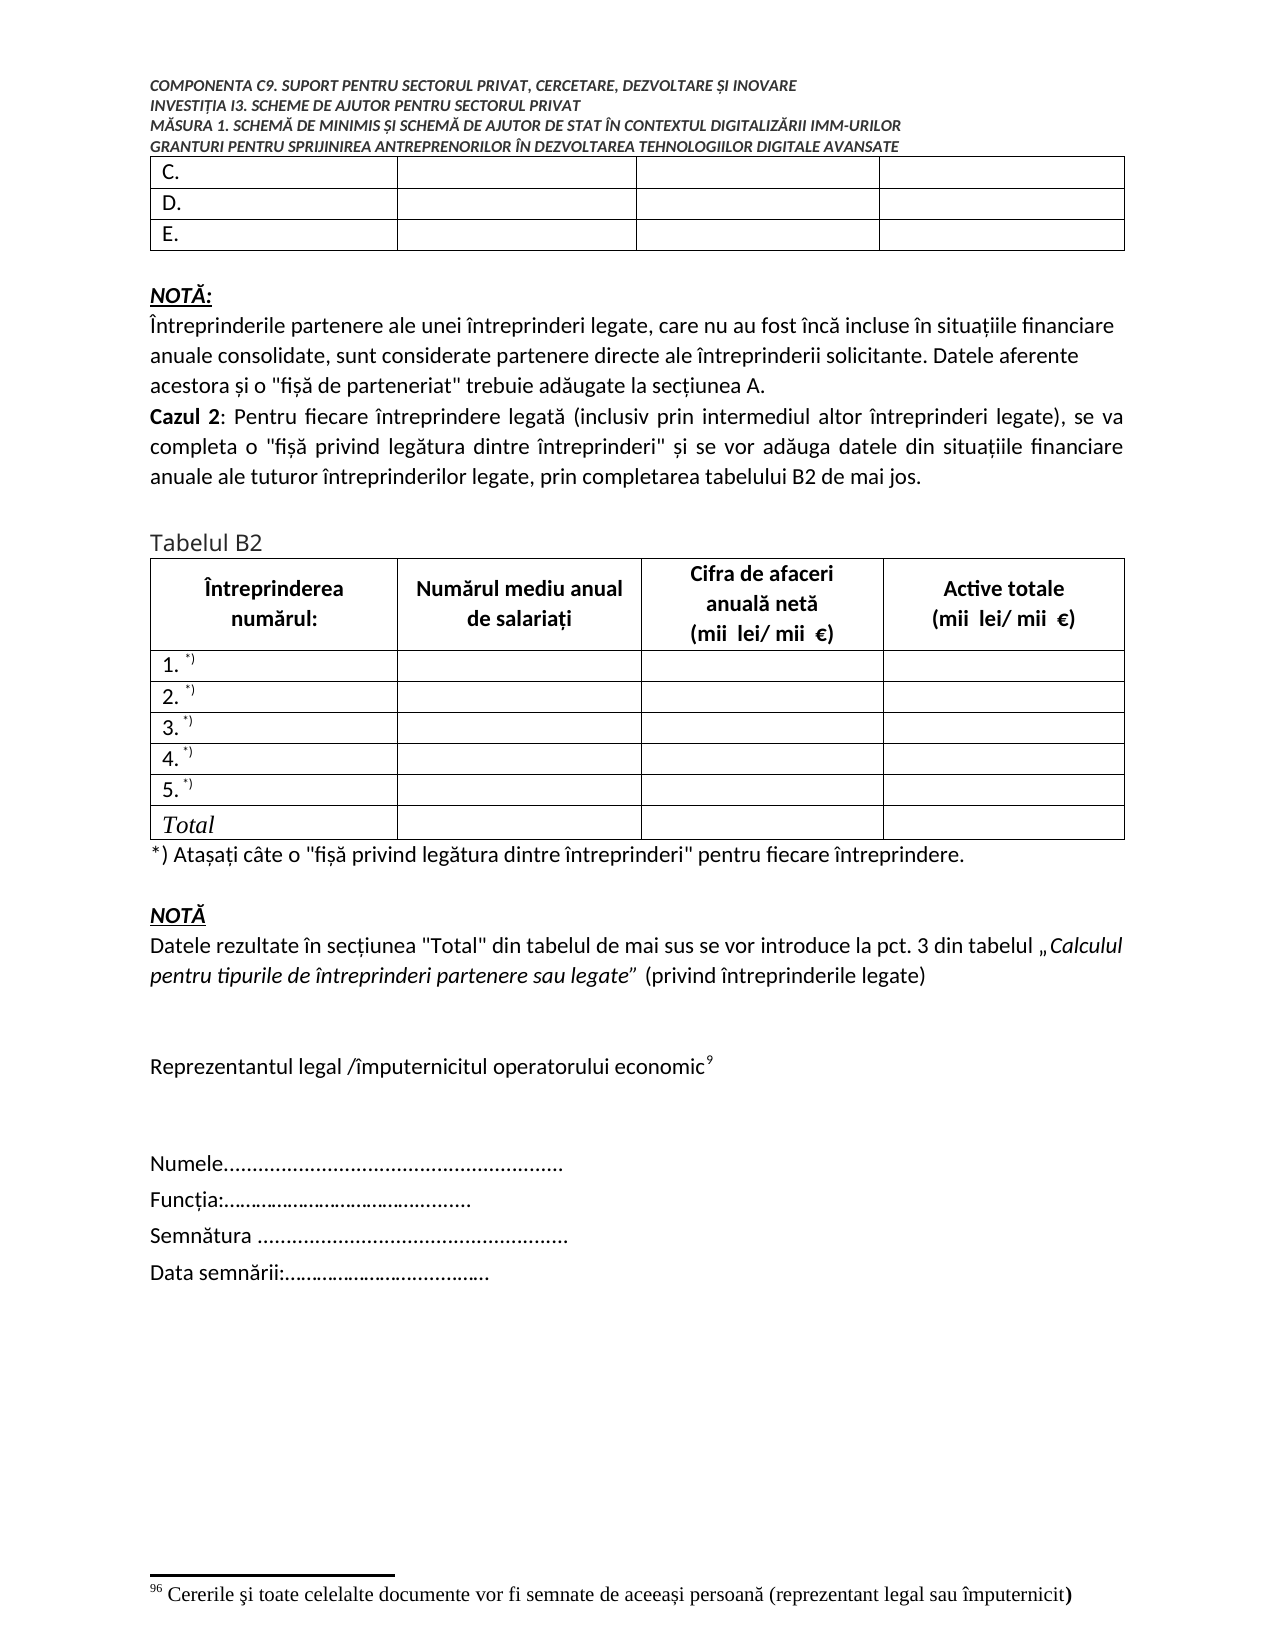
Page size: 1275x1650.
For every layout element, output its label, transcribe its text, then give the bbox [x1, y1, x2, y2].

table_cell [637, 220, 879, 250]
table_cell [884, 806, 1124, 839]
table_cell [884, 775, 1124, 805]
table_cell [884, 744, 1124, 774]
table_cell [398, 682, 641, 712]
table_cell [884, 713, 1124, 743]
table_cell [398, 189, 636, 218]
table_cell 5. *) [151, 775, 397, 805]
table_cell [642, 713, 883, 743]
subtitle Tabelul B2 [150, 527, 1125, 558]
table_cell [398, 713, 641, 743]
table_cell C. [151, 157, 397, 187]
text Întreprinderile partenere ale unei întreprinderi legate, care nu au fost încă incluse în situațiile financiare anuale consolidate, sunt considerate partenere directe ale întreprinderii solicitante. Datele aferente acestora și o "fișă de parteneriat" trebuie adăugate la secțiunea A. [150, 311, 1125, 399]
table_cell [884, 682, 1124, 712]
text Numele........................................................... [150, 1149, 1125, 1177]
table_cell [642, 651, 883, 681]
table_cell [398, 220, 636, 250]
table_cell [880, 157, 1124, 187]
table_cell [637, 189, 879, 218]
table_cell [398, 806, 641, 839]
table_cell [880, 189, 1124, 218]
text NOTĂ [150, 901, 1125, 929]
table_cell [398, 651, 641, 681]
text Reprezentantul legal /împuternicitul operatorului economic [150, 1052, 1125, 1080]
text Semnătura ...................................................... [150, 1222, 1125, 1249]
text Data semnării:……………………........…… [150, 1258, 1125, 1286]
text Datele rezultate în secțiunea "Total" din tabelul de mai sus se vor introduce la pct. 3 din tabelul „Calculul pentru tipurile de întreprinderi partenere sau legate” (privind întreprinderile legate) [150, 931, 1125, 989]
table_header Cifra de afaceri anuală netă (mii lei/ mii €) [642, 559, 883, 649]
table_cell [398, 157, 636, 187]
table_header Active totale (mii lei/ mii €) [884, 559, 1124, 649]
table_cell [880, 220, 1124, 250]
table_header Întreprinderea numărul: [151, 559, 397, 649]
table_cell [398, 775, 641, 805]
table_cell 2. *) [151, 682, 397, 712]
text Cazul 2: Pentru fiecare întreprindere legată (inclusiv prin intermediul altor întreprinderi legate), se va completa o "fișă privind legătura dintre întreprinderi" și se vor adăuga datele din situațiile financiare anuale ale tuturor întreprinderilor legate, prin completarea tabelului B2 de mai jos. [150, 402, 1125, 490]
table_cell D. [151, 189, 397, 218]
text NOTĂ: [150, 281, 1125, 309]
table_cell [642, 682, 883, 712]
table_cell [637, 157, 879, 187]
table_cell [642, 806, 883, 839]
table_cell 3. *) [151, 713, 397, 743]
table_cell [398, 744, 641, 774]
table_cell 4. *) [151, 744, 397, 774]
table_cell [884, 651, 1124, 681]
table_cell Total [151, 806, 397, 839]
table_cell [642, 775, 883, 805]
table_cell [642, 744, 883, 774]
table_header Numărul mediu anual de salariați [398, 559, 641, 649]
text *) Atașați câte o "fișă privind legătura dintre întreprinderi" pentru fiecare întreprindere. [150, 840, 1125, 868]
table_cell E. [151, 220, 397, 250]
text Funcția:……………………………….......... [150, 1185, 1125, 1213]
table_cell 1. *) [151, 651, 397, 681]
